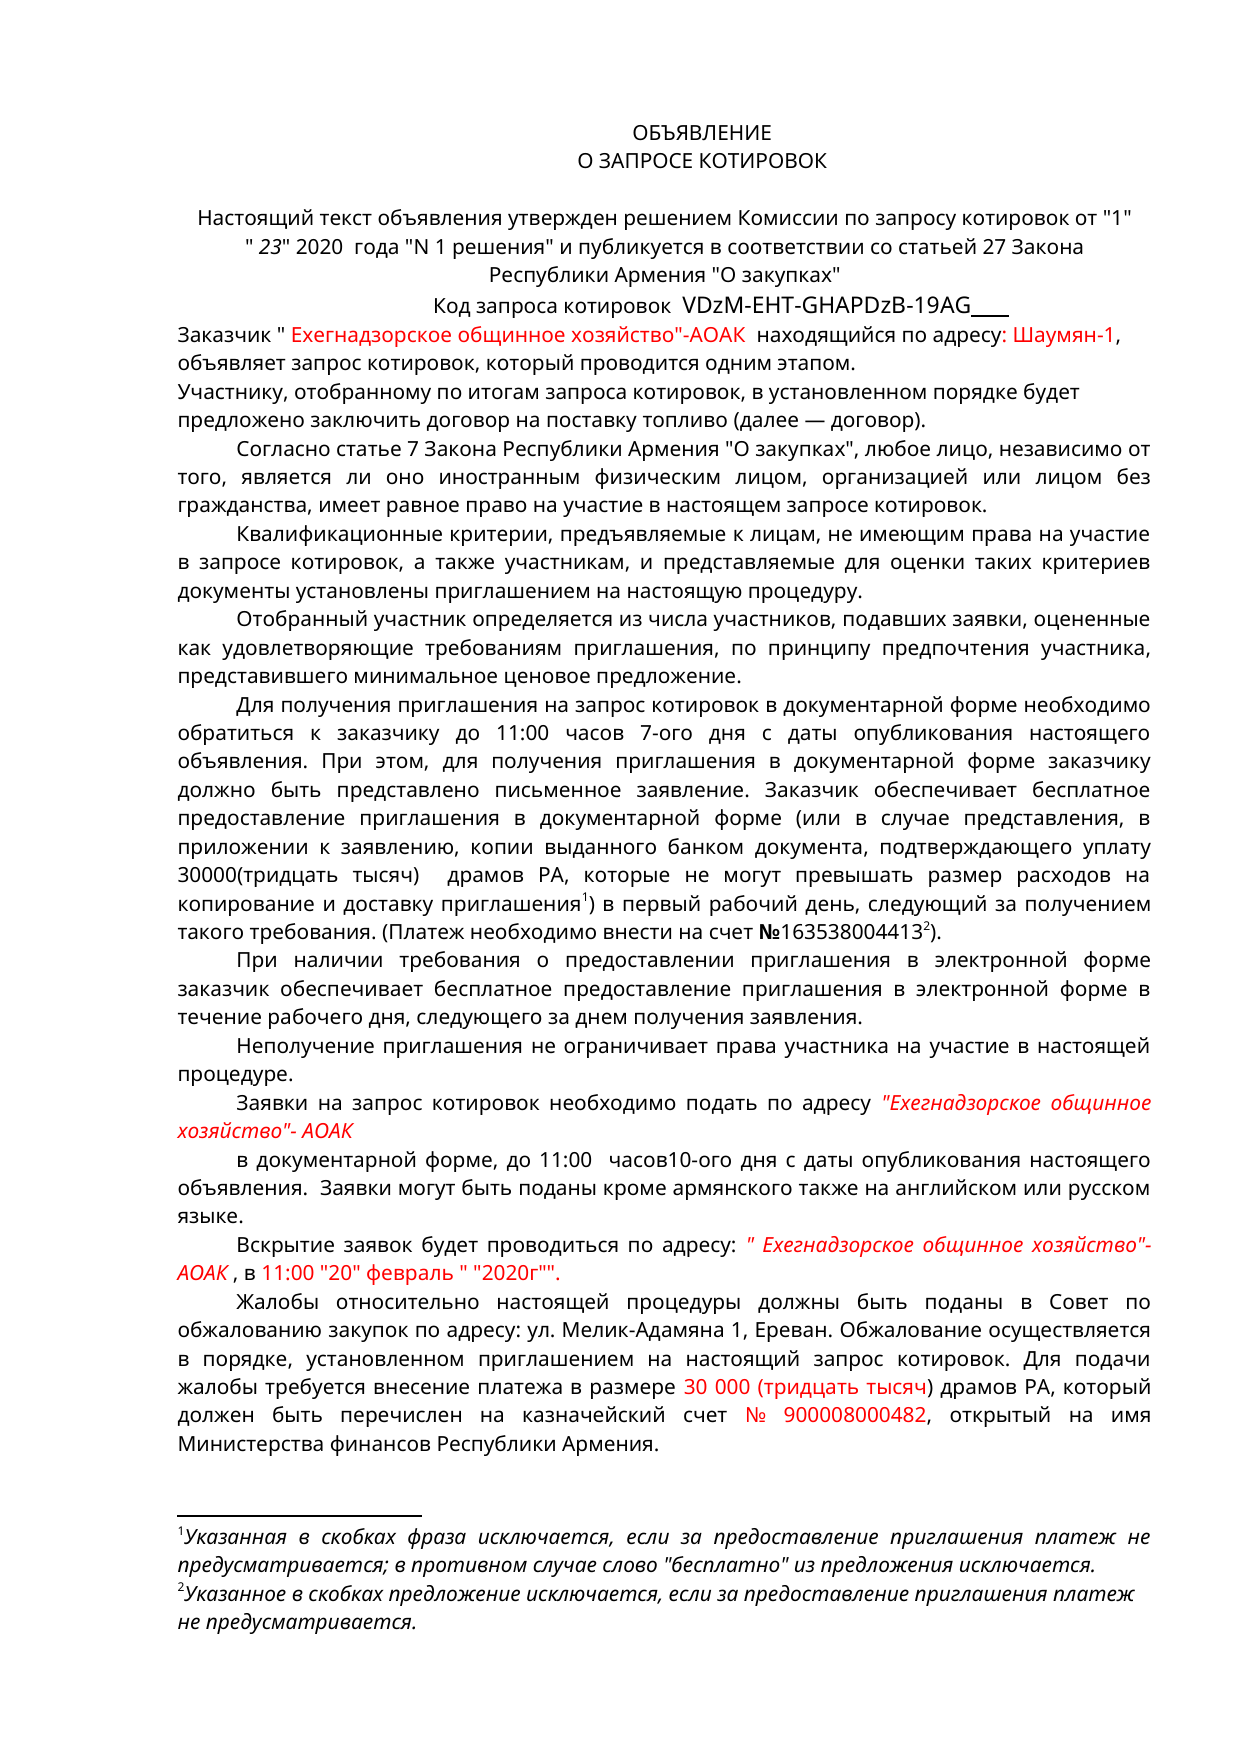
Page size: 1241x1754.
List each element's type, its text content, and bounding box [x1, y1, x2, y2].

text Неполучение приглашения не ограничивает права участника на участие в настоящей процедуре. [177, 1031, 1152, 1088]
text ОБЪЯВЛЕНИЕ [177, 118, 1152, 147]
text При наличии требования о предоставлении приглашения в электронной форме заказчик обеспечивает бесплатное предоставление приглашения в электронной форме в течение рабочего дня, следующего за днем получения заявления. [177, 946, 1152, 1031]
text Жалобы относительно настоящей процедуры должны быть поданы в Совет по обжалованию закупок по адресу: ул. Мелик-Адамяна 1, Ереван. Обжалование осуществляется в порядке, установленном приглашением на настоящий запрос котировок. Для подачи жалобы требуется внесение платежа в размере 30 000 (тридцать тысяч) драмов РА, который должен быть перечислен на казначейский счет № 900008000482, открытый на имя Министерства финансов Республики Армения. [177, 1287, 1152, 1457]
text Для получения приглашения на запрос котировок в документарной форме необходимо обратиться к заказчику до 11:00 часов 7-ого дня с даты опубликования настоящего объявления. При этом, для получения приглашения в документарной форме заказчику должно быть представлено письменное заявление. Заказчик обеспечивает бесплатное предоставление приглашения в документарной форме (или в случае представления, в приложении к заявлению, копии выданного банком документа, подтверждающего уплату 30000(тридцать тысяч) драмов РА, которые не могут превышать размер расходов на копирование и доставку приглашения) в первый рабочий день, следующий за получением такого требования. (Платеж необходимо внести на счет №163538004413). [177, 690, 1152, 946]
text Код запроса котировок VDzM-EHT-GHAPDzB-19AG [177, 289, 1152, 320]
text Заявки на запрос котировок необходимо подать по адресу "Ехегнадзорское общинное хозяйство"- АОАК [177, 1088, 1152, 1145]
text О ЗАПРОСЕ КОТИРОВОК [177, 147, 1152, 175]
text Квалификационные критерии, предъявляемые к лицам, не имеющим права на участие в запросе котировок, а также участникам, и представляемые для оценки таких критериев документы установлены приглашением на настоящую процедуру. [177, 519, 1152, 604]
text Согласно статье 7 Закона Республики Армения "О закупках", любое лицо, независимо от того, является ли оно иностранным физическим лицом, организацией или лицом без гражданства, имеет равное право на участие в настоящем запросе котировок. [177, 434, 1152, 519]
text в документарной форме, до 11:00 часов10-ого дня с даты опубликования настоящего объявления. Заявки могут быть поданы кроме армянского также на английском или русском языке. [177, 1145, 1152, 1230]
text Участнику, отобранному по итогам запроса котировок, в установленном порядке будет предложено заключить договор на поставку топливо (далее — договор). [177, 377, 1152, 434]
text Отобранный участник определяется из числа участников, подавших заявки, оцененные как удовлетворяющие требованиям приглашения, по принципу предпочтения участника, представившего минимальное ценовое предложение. [177, 604, 1152, 690]
text Настоящий текст объявления утвержден решением Комиссии по запросу котировок от "1" " 23" 2020 года "N 1 решения" и публикуется в соответствии со статьей 27 Закона Республики Армения "О закупках" [192, 203, 1137, 289]
text Вскрытие заявок будет проводиться по адресу: " Ехегнадзорское общинное хозяйство"- АОАК , в 11:00 "20" февраль " "2020г"". [177, 1230, 1152, 1287]
text Заказчик " Ехегнадзорское общинное хозяйство"-АОАК находящийся по адресу: Шаумян-1, объявляет запрос котировок, который проводится одним этапом. [177, 320, 1152, 377]
